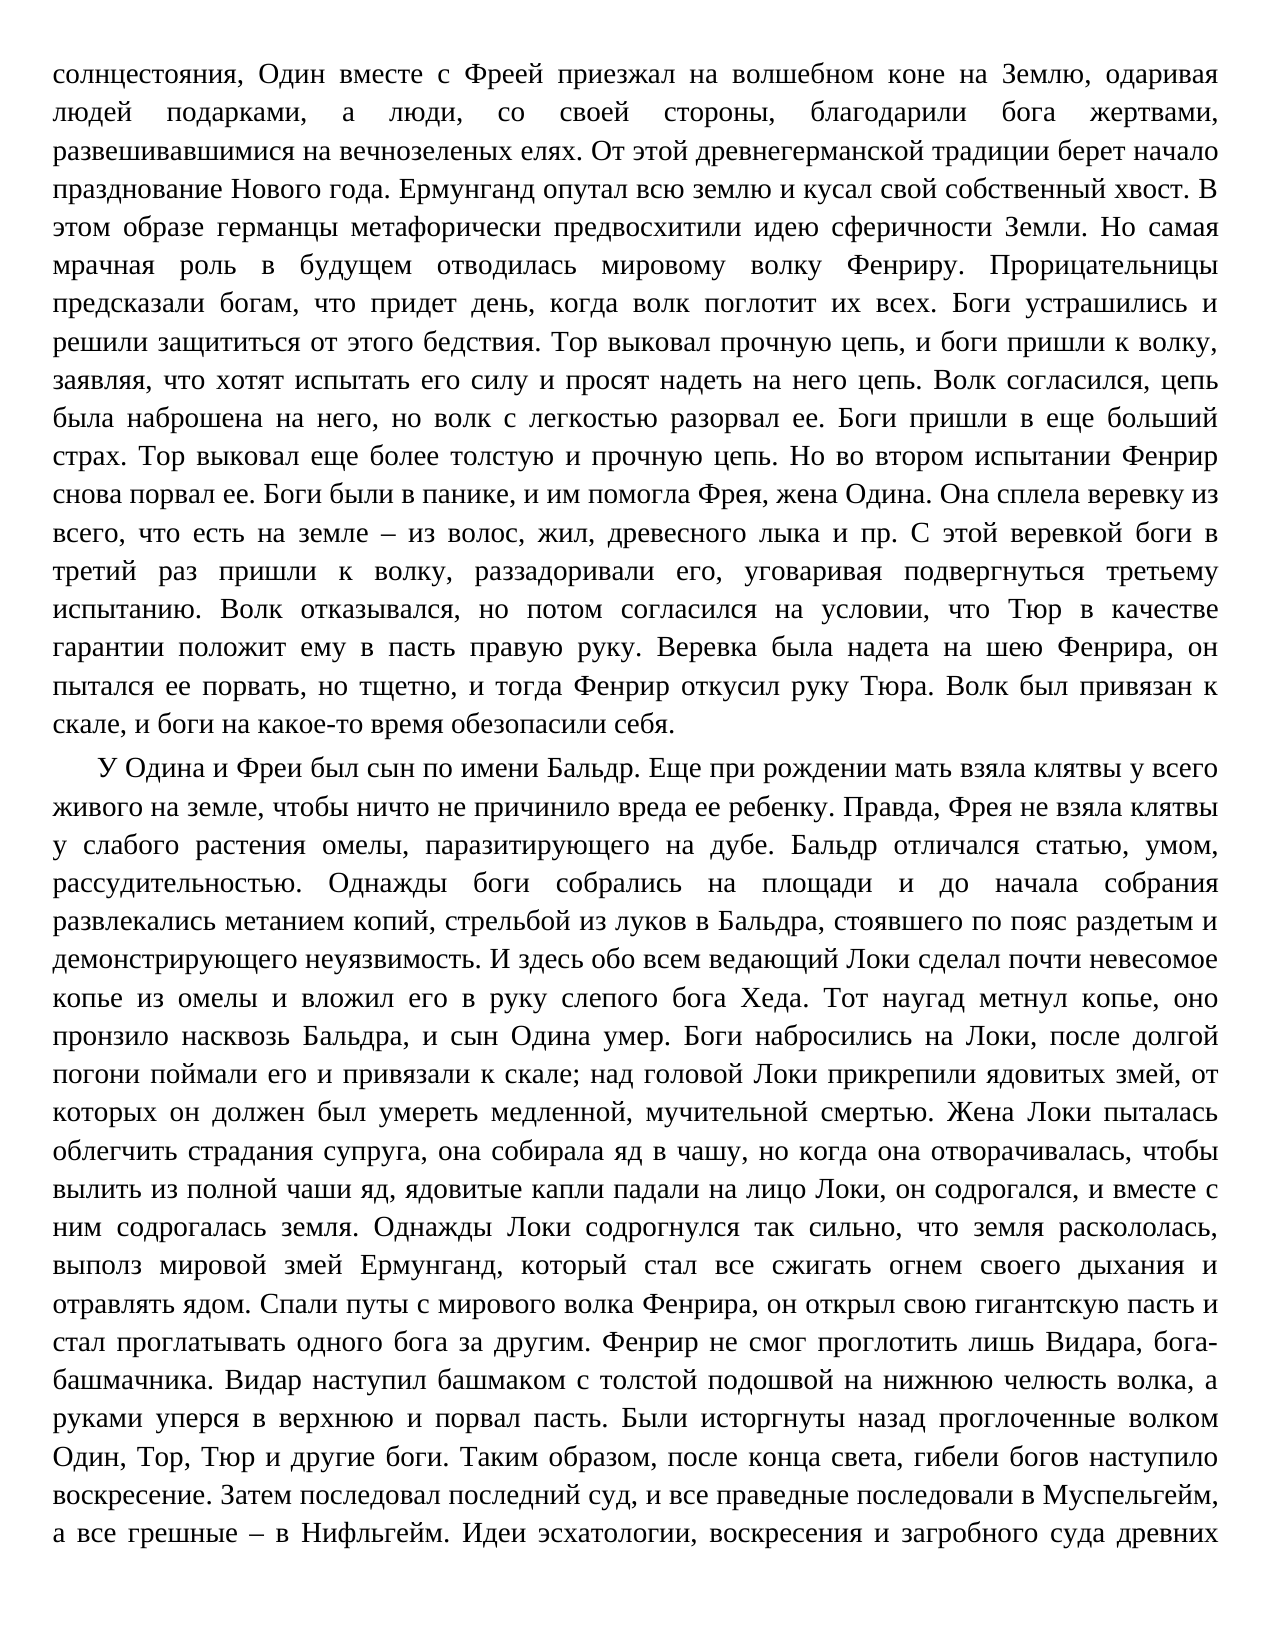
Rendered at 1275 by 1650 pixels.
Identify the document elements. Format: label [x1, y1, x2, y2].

text [52, 751, 1220, 1553]
text [52, 56, 1220, 744]
